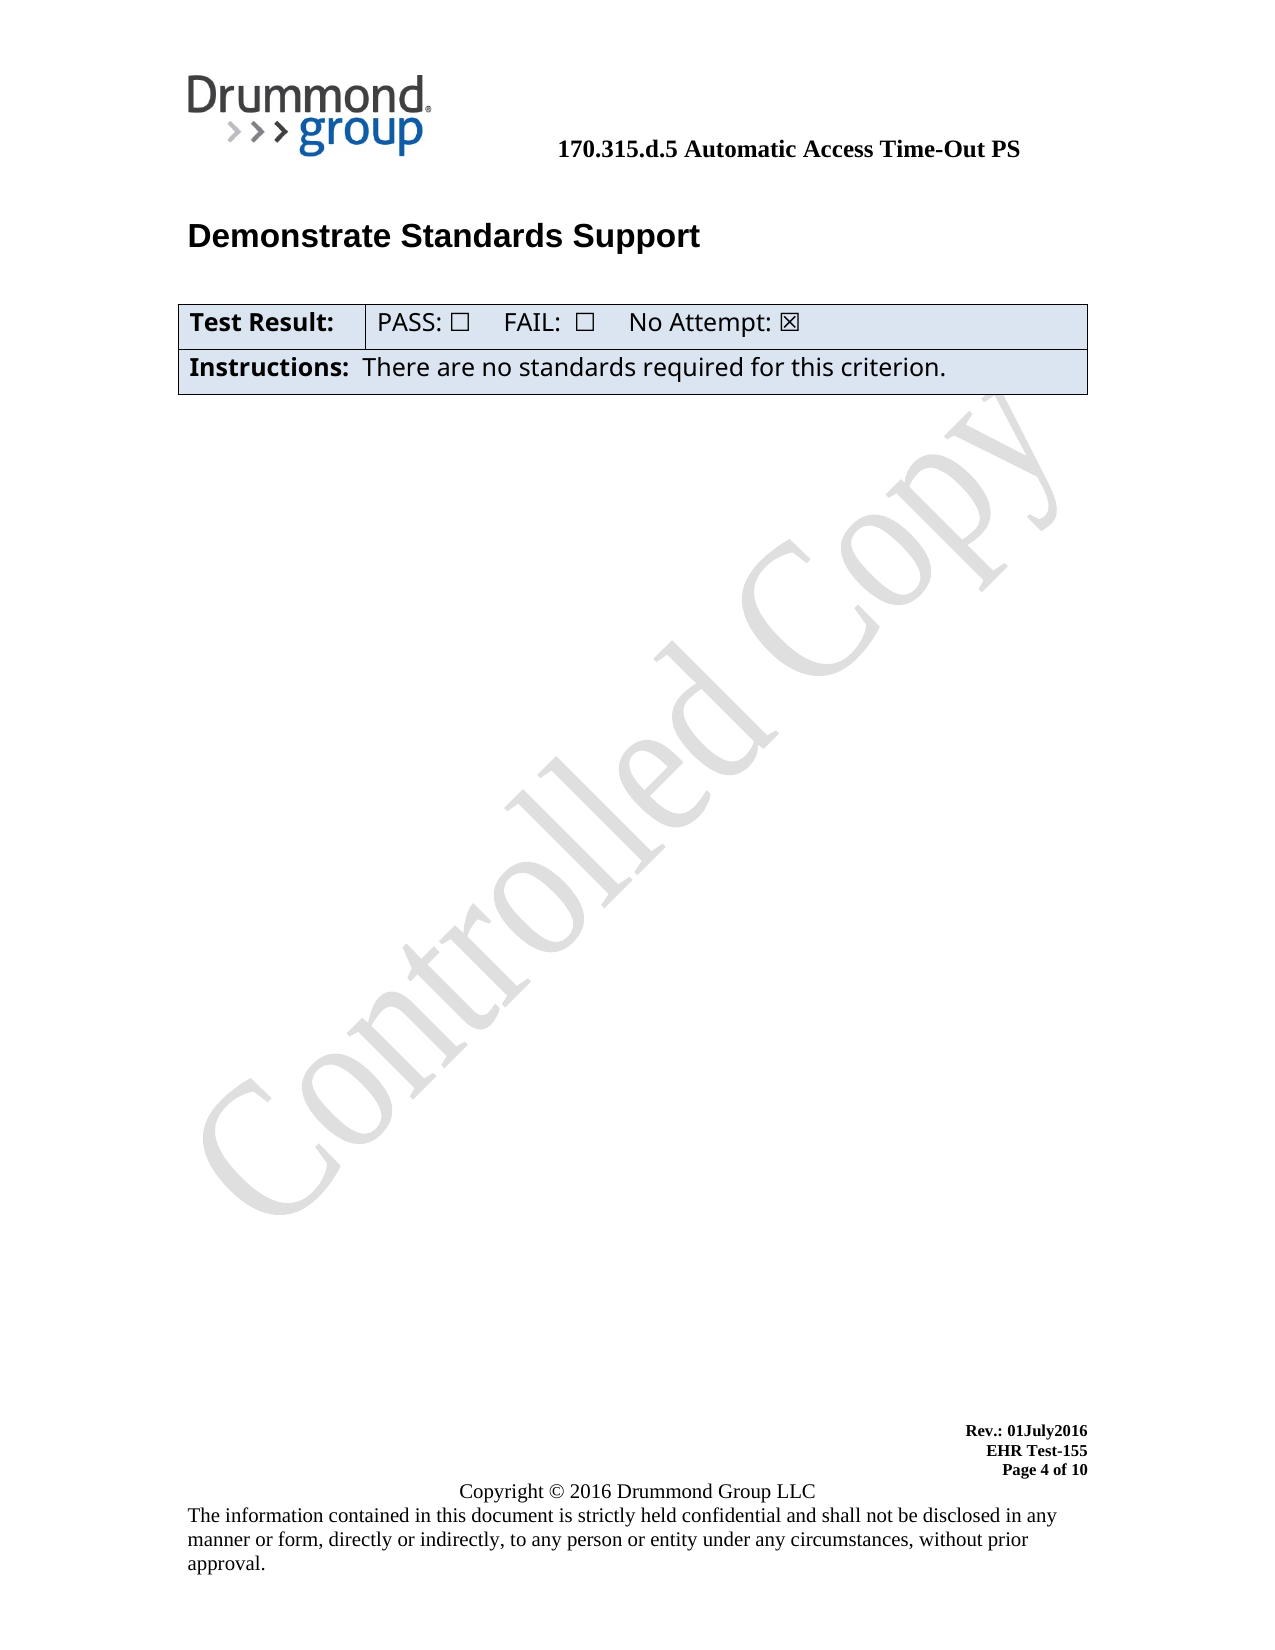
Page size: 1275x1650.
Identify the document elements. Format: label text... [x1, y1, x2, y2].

subtitle Demonstrate Standards Support [187, 216, 1087, 254]
table_header Test Result: [179, 305, 365, 349]
table_cell Instructions: There are no standards required for this criterion. [179, 350, 1087, 394]
table_header PASS: FAIL: No Attempt: [366, 305, 1087, 349]
picture [187, 75, 433, 157]
